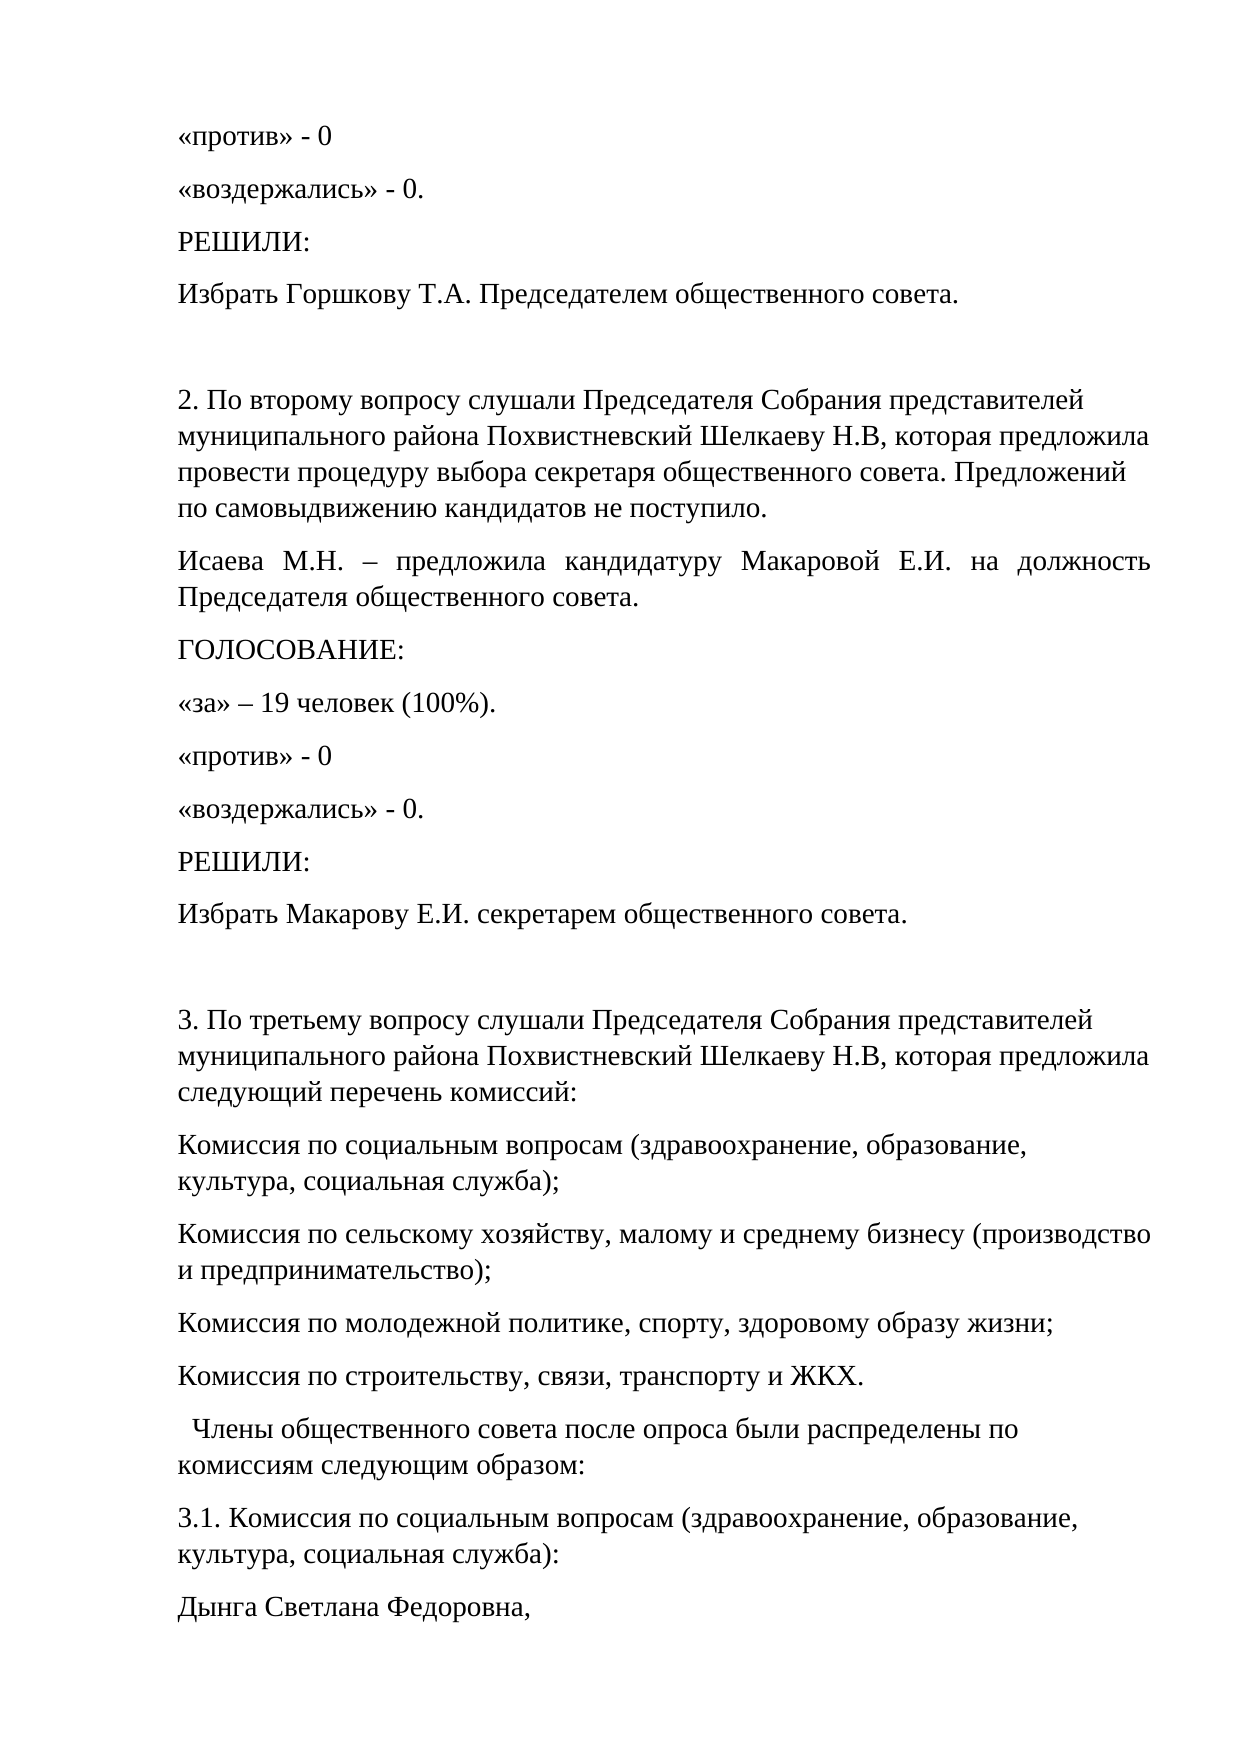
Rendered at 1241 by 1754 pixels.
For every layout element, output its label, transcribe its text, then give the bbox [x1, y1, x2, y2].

text «воздержались» - 0. [177, 171, 1152, 204]
text Дынга Светлана Федоровна, [177, 1589, 1152, 1622]
text 3. По третьему вопросу слушали Председателя Собрания представителей муниципального района Похвистневский Шелкаеву Н.В, которая предложила следующий перечень комиссий: [177, 1002, 1152, 1108]
text Комиссия по молодежной политике, спорту, здоровому образу жизни; [177, 1305, 1152, 1339]
text Избрать Горшкову Т.А. Председателем общественного совета. [177, 277, 1152, 310]
text Члены общественного совета после опроса были распределены по комиссиям следующим образом: [177, 1411, 1152, 1480]
text 3.1. Комиссия по социальным вопросам (здравоохранение, образование, культура, социальная служба): [177, 1500, 1152, 1569]
text «воздержались» - 0. [177, 791, 1152, 824]
text ГОЛОСОВАНИЕ: [177, 632, 1152, 666]
text «против» - 0 [177, 738, 1152, 772]
text Комиссия по сельскому хозяйству, малому и среднему бизнесу (производство и предпринимательство); [177, 1216, 1152, 1286]
text Избрать Макарову Е.И. секретарем общественного совета. [177, 896, 1152, 930]
text Комиссия по строительству, связи, транспорту и ЖКХ. [177, 1358, 1152, 1391]
text «за» – 19 человек (100%). [177, 685, 1152, 719]
text 2. По второму вопросу слушали Председателя Собрания представителей муниципального района Похвистневский Шелкаеву Н.В, которая предложила провести процедуру выбора секретаря общественного совета. Предложений по самовыдвижению кандидатов не поступило. [177, 382, 1152, 524]
text РЕШИЛИ: [177, 844, 1152, 877]
text Исаева М.Н. – предложила кандидатуру Макаровой Е.И. на должность Председателя общественного совета. [177, 543, 1152, 613]
text Комиссия по социальным вопросам (здравоохранение, образование, культура, социальная служба); [177, 1127, 1152, 1197]
text РЕШИЛИ: [177, 224, 1152, 257]
text «против» - 0 [177, 118, 1152, 152]
